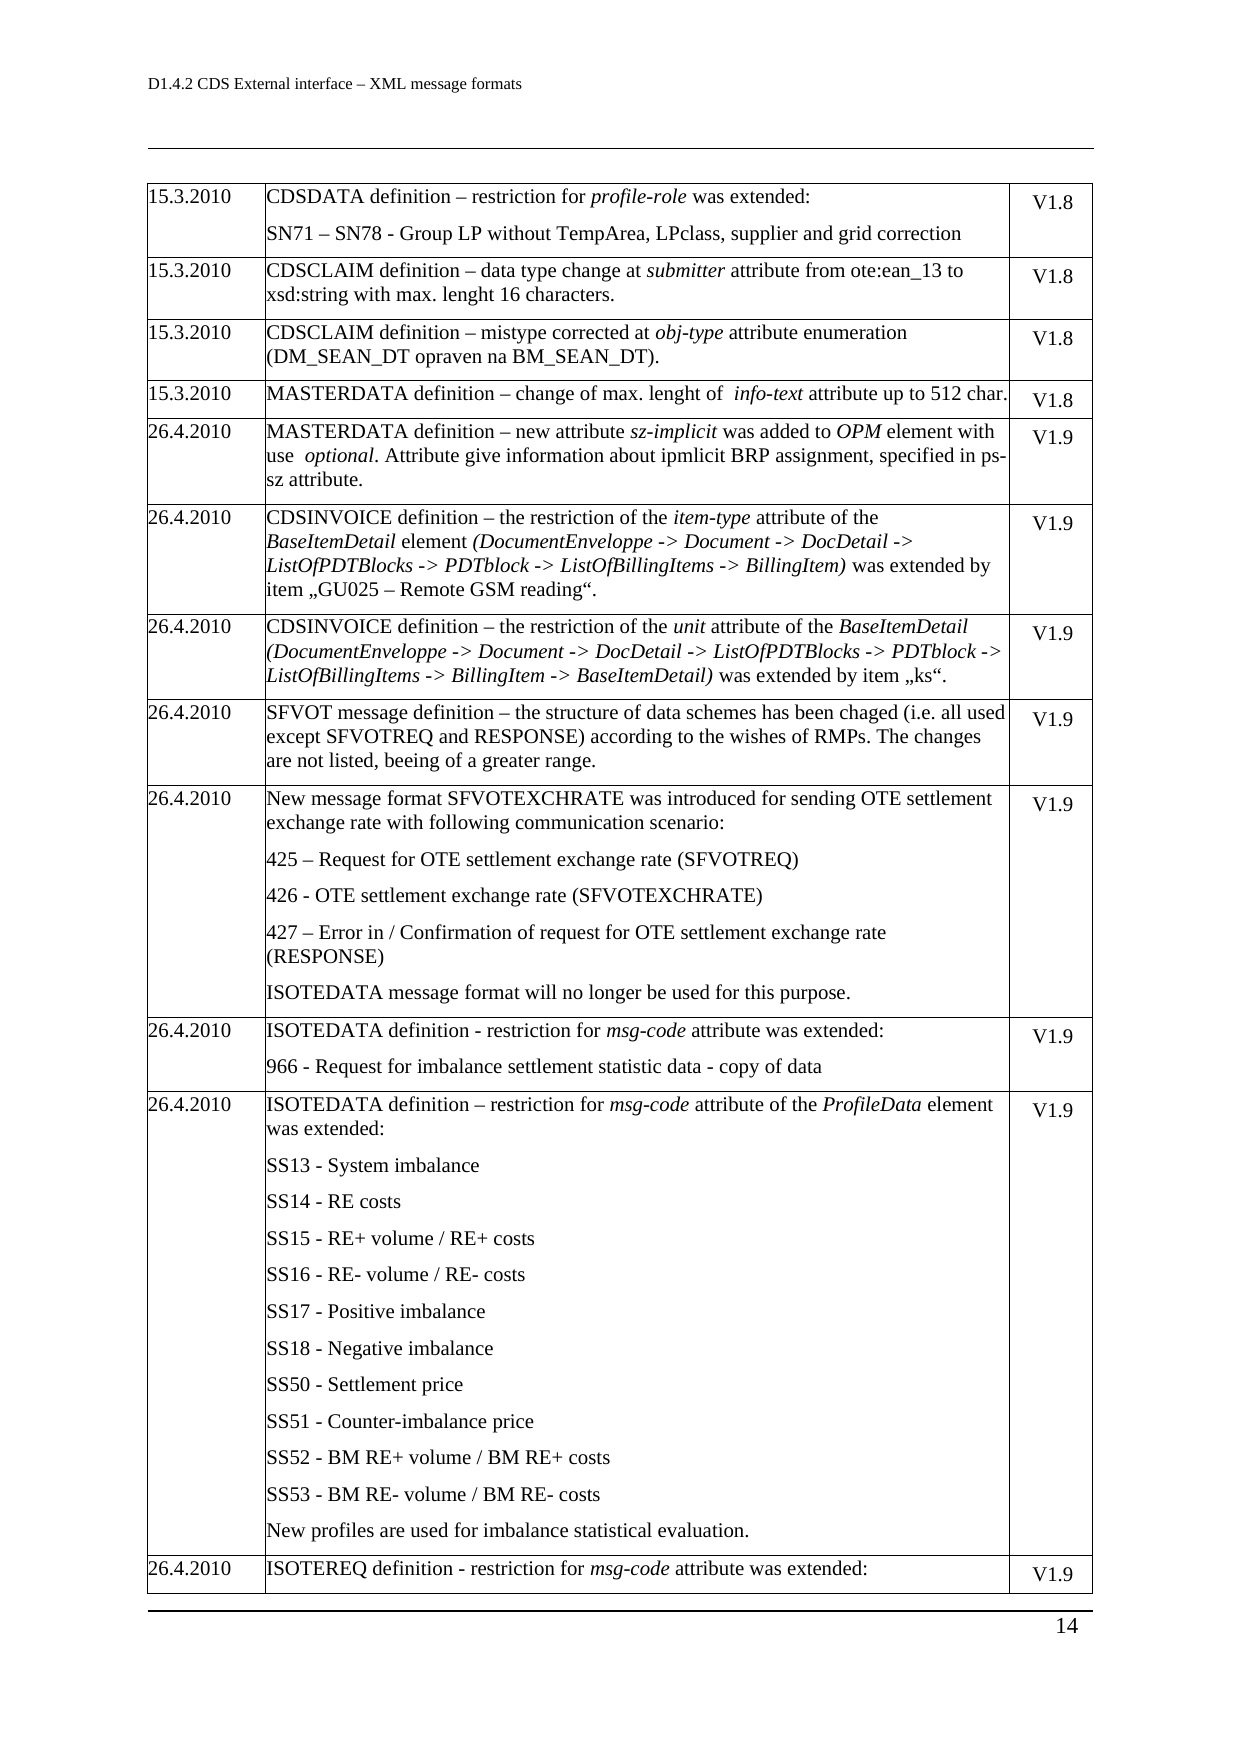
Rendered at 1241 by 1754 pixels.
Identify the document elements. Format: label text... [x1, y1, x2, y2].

table_cell 26.4.2010 [148, 615, 265, 699]
table_cell V1.9 [1010, 615, 1092, 699]
table_cell CDSCLAIM definition – mistype corrected at obj-type attribute enumeration (DM_SEAN_DT opraven na BM_SEAN_DT). [266, 320, 1009, 380]
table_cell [266, 1556, 1009, 1592]
table_cell ISOTEDATA definition – restriction for msg-code attribute of the ProfileData element was extended: SS13 - System imbalance SS14 - RE costs SS15 - RE+ volume / RE+ costs SS16 - RE- volume / RE- costs SS17 - Positive imbalance SS18 - Negative imbalance SS50 - Settlement price SS51 - Counter-imbalance price SS52 - BM RE+ volume / BM RE+ costs SS53 - BM RE- volume / BM RE- costs New profiles are used for imbalance statistical evaluation. [266, 1092, 1009, 1555]
table_cell V1.9 [1010, 1018, 1092, 1091]
table_cell V1.8 [1010, 258, 1092, 319]
table_cell CDSINVOICE definition – the restriction of the item-type attribute of the BaseItemDetail element (DocumentEnveloppe -> Document -> DocDetail -> ListOfPDTBlocks -> PDTblock -> ListOfBillingItems -> BillingItem) was extended by item „GU025 – Remote GSM reading“. [266, 505, 1009, 613]
table_cell V1.9 [1010, 1092, 1092, 1555]
table_cell 26.4.2010 [148, 786, 265, 1017]
table_cell MASTERDATA definition – new attribute sz-implicit was added to OPM element with use optional. Attribute give information about ipmlicit BRP assignment, specified in ps-sz attribute. [266, 419, 1009, 504]
table_cell SFVOT message definition – the structure of data schemes has been chaged (i.e. all used except SFVOTREQ and RESPONSE) according to the wishes of RMPs. The changes are not listed, beeing of a greater range. [266, 700, 1009, 785]
table_cell ISOTEDATA definition - restriction for msg-code attribute was extended: 966 - Request for imbalance settlement statistic data - copy of data [266, 1018, 1009, 1091]
table_cell CDSCLAIM definition – data type change at submitter attribute from ote:ean_13 to xsd:string with max. lenght 16 characters. [266, 258, 1009, 319]
table_cell 15.3.2010 [148, 381, 265, 418]
table_cell V1.8 [1010, 381, 1092, 418]
table_cell V1.8 [1010, 184, 1092, 257]
table_cell V1.9 [1010, 1556, 1092, 1592]
table_cell 26.4.2010 [148, 505, 265, 613]
table_cell 26.4.2010 [148, 1556, 265, 1592]
table_cell New message format SFVOTEXCHRATE was introduced for sending OTE settlement exchange rate with following communication scenario: 425 – Request for OTE settlement exchange rate (SFVOTREQ) 426 - OTE settlement exchange rate (SFVOTEXCHRATE) 427 – Error in / Confirmation of request for OTE settlement exchange rate (RESPONSE) ISOTEDATA message format will no longer be used for this purpose. [266, 786, 1009, 1017]
table_cell MASTERDATA definition – change of max. lenght of info-text attribute up to 512 char. [266, 381, 1009, 418]
table_cell 15.3.2010 [148, 184, 265, 257]
table_cell 26.4.2010 [148, 419, 265, 504]
table_cell V1.9 [1010, 505, 1092, 613]
table_cell CDSDATA definition – restriction for profile-role was extended: SN71 – SN78 - Group LP without TempArea, LPclass, supplier and grid correction [266, 184, 1009, 257]
table_cell V1.9 [1010, 700, 1092, 785]
table_cell 15.3.2010 [148, 320, 265, 380]
table_cell 26.4.2010 [148, 1018, 265, 1091]
table_cell V1.8 [1010, 320, 1092, 380]
table_cell V1.9 [1010, 419, 1092, 504]
table_cell 26.4.2010 [148, 700, 265, 785]
table_cell 26.4.2010 [148, 1092, 265, 1555]
table_cell CDSINVOICE definition – the restriction of the unit attribute of the BaseItemDetail (DocumentEnveloppe -> Document -> DocDetail -> ListOfPDTBlocks -> PDTblock -> ListOfBillingItems -> BillingItem -> BaseItemDetail) was extended by item „ks“. [266, 615, 1009, 699]
table_cell V1.9 [1010, 786, 1092, 1017]
table_cell 15.3.2010 [148, 258, 265, 319]
